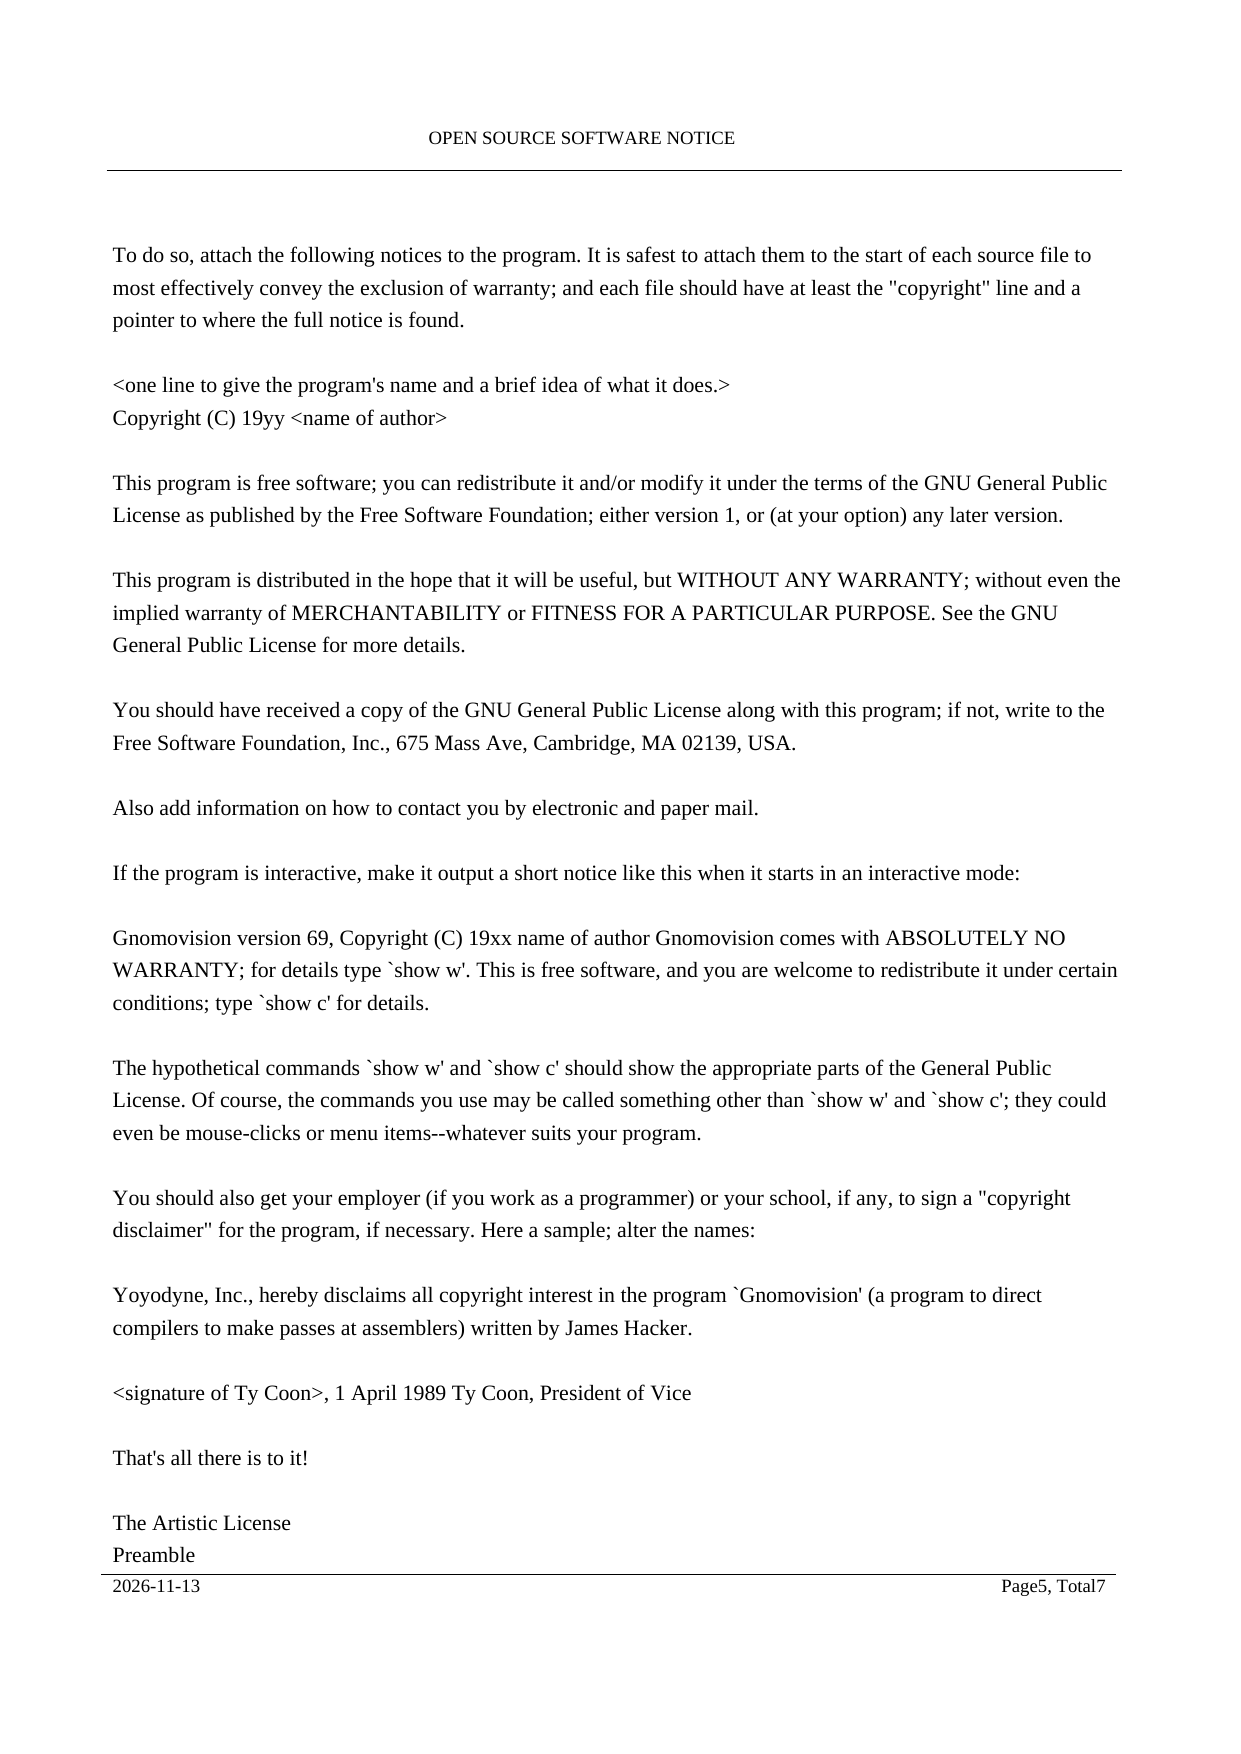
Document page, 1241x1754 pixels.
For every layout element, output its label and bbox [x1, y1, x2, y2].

text [112, 206, 1128, 1571]
